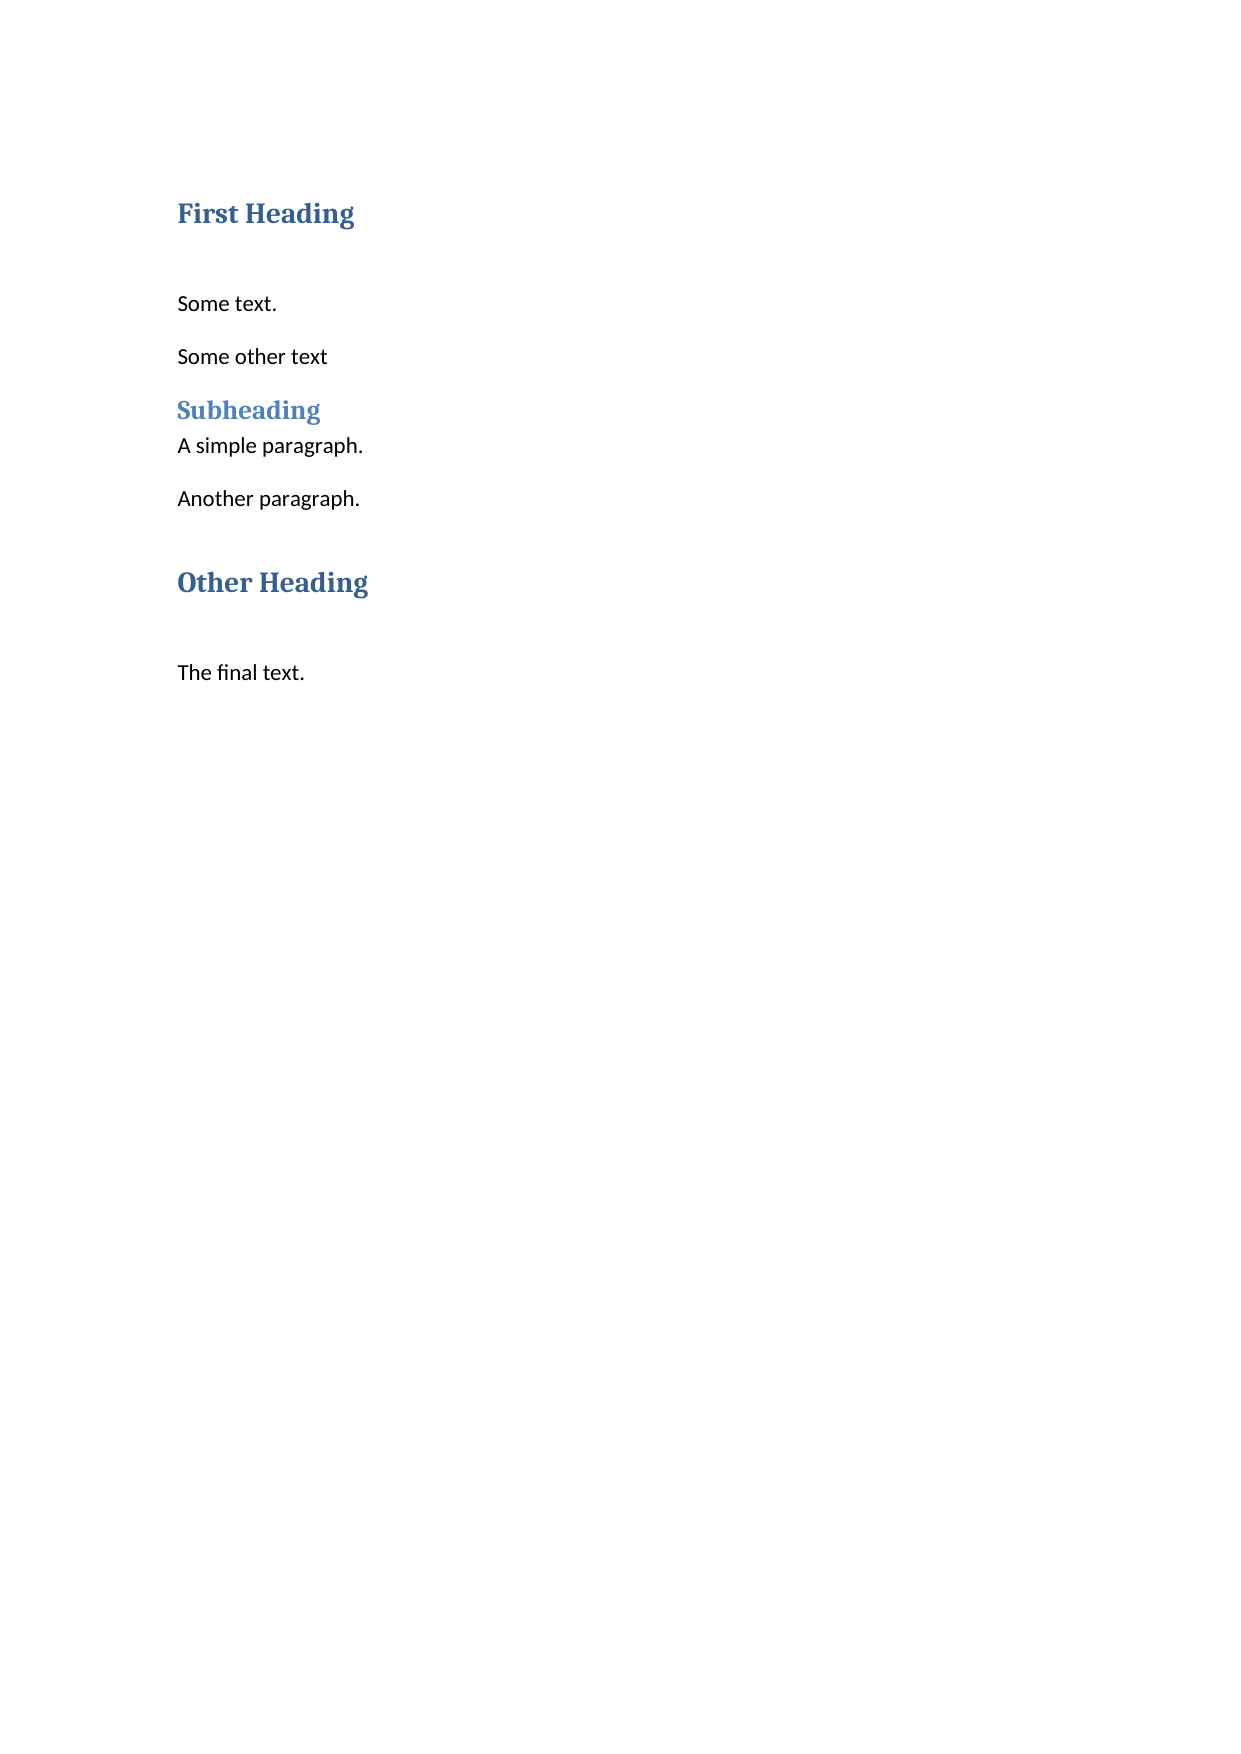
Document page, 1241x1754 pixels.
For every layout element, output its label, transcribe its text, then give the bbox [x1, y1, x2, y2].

text A simple paragraph. [177, 431, 1063, 459]
text Some text. [177, 289, 1063, 317]
text Another paragraph. [177, 484, 1063, 512]
subtitle First Heading [177, 198, 1063, 231]
subtitle Other Heading [177, 566, 1063, 600]
text The final text. [177, 658, 1063, 686]
text Some other text [177, 342, 1063, 370]
subtitle Subheading [177, 395, 1063, 426]
